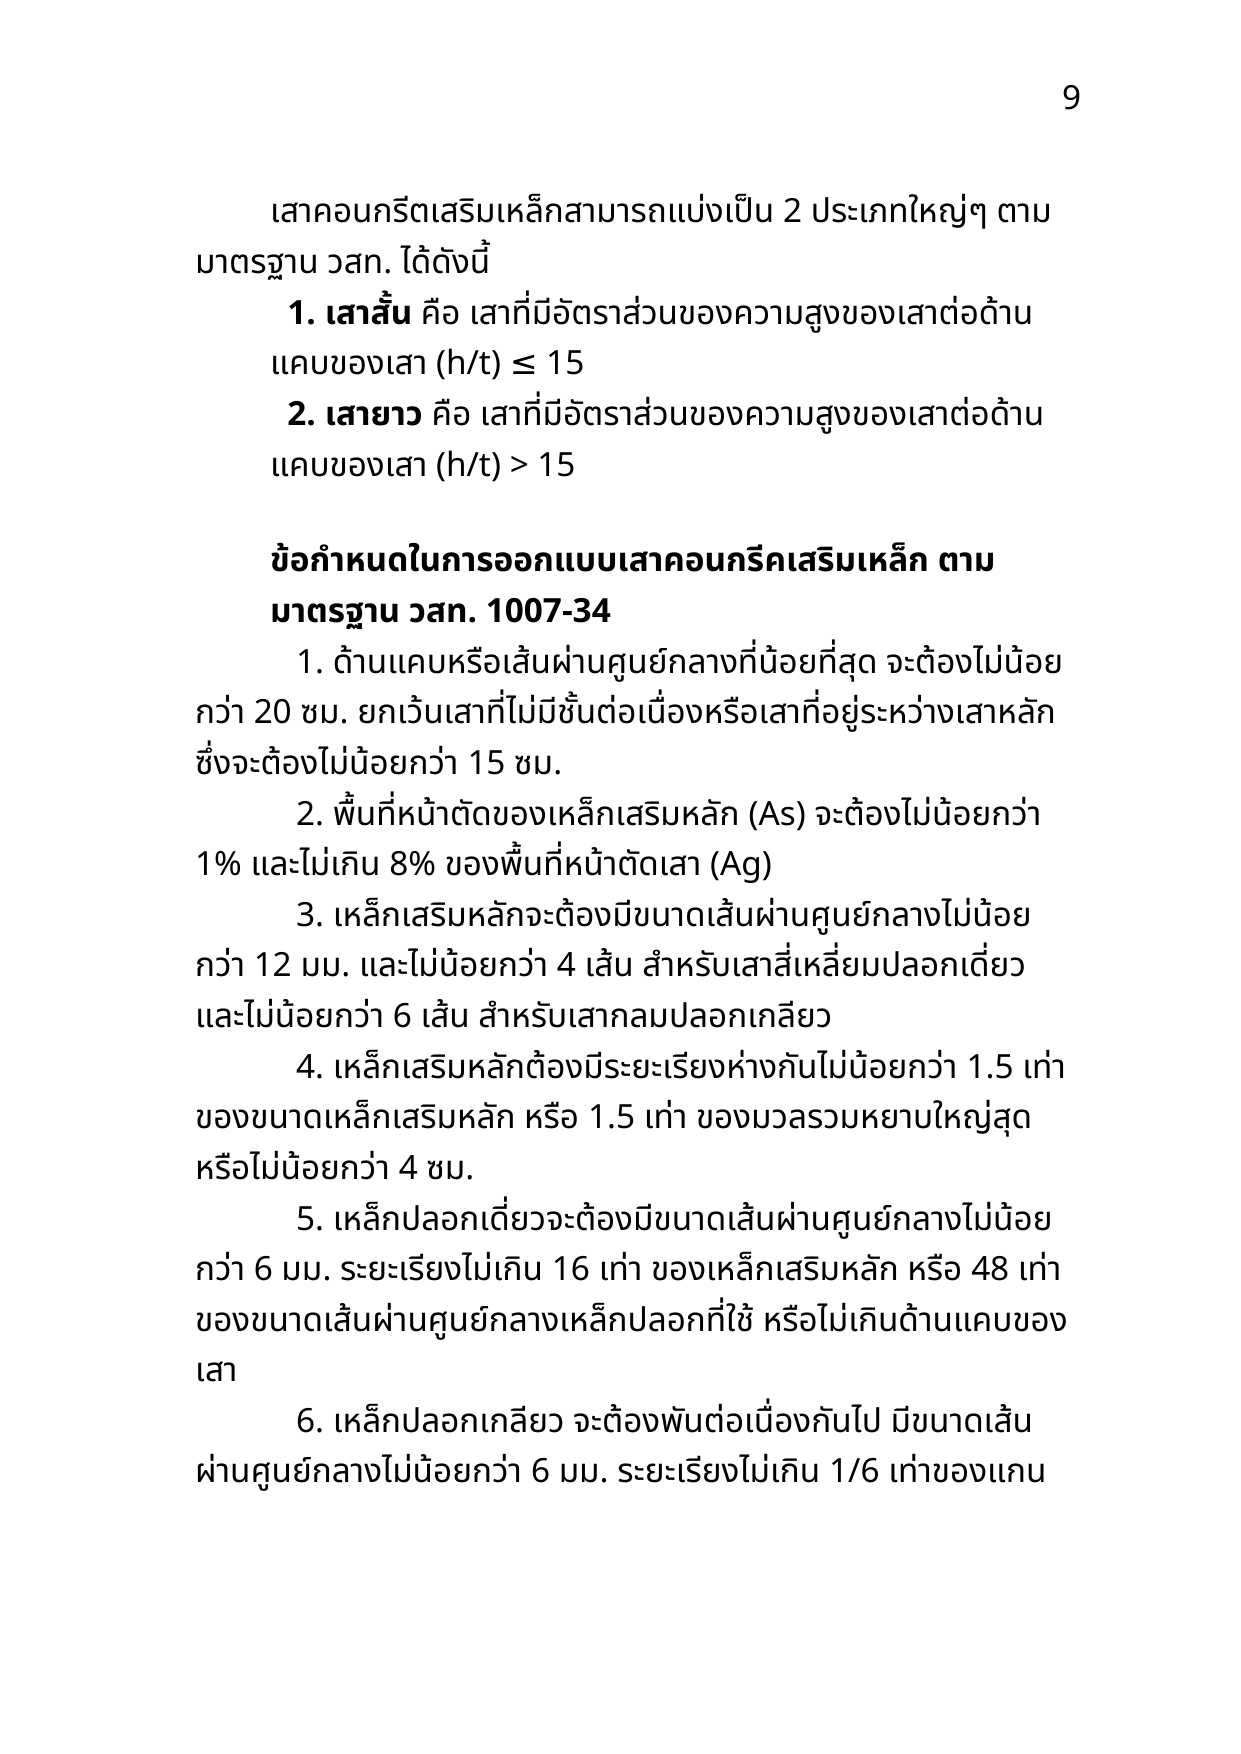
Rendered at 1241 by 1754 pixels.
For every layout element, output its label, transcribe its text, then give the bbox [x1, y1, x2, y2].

text 1. เสาสั้น คือ เสาที่มีอัตราส่วนของความสูงของเสาต่อด้านแคบของเสา (h/t) ≤ 15 [270, 288, 1081, 390]
text 1. ด้านแคบหรือเส้นผ่านศูนย์กลางที่น้อยที่สุด จะต้องไม่น้อยกว่า 20 ซม. ยกเว้นเสาที่ไม่มีชั้นต่อเนื่องหรือเสาที่อยู่ระหว่างเสาหลัก ซึ่งจะต้องไม่น้อยกว่า 15 ซม. [195, 637, 1081, 789]
text 4. เหล็กเสริมหลักต้องมีระยะเรียงห่างกันไม่น้อยกว่า 1.5 เท่า ของขนาดเหล็กเสริมหลัก หรือ 1.5 เท่า ของมวลรวมหยาบใหญ่สุด หรือไม่น้อยกว่า 4 ซม. [195, 1042, 1081, 1194]
text ข้อกำหนดในการออกแบบเสาคอนกรีคเสริมเหล็ก ตามมาตรฐาน วสท. 1007-34 [270, 536, 1081, 637]
text 5. เหล็กปลอกเดี่ยวจะต้องมีขนาดเส้นผ่านศูนย์กลางไม่น้อยกว่า 6 มม. ระยะเรียงไม่เกิน 16 เท่า ของเหล็กเสริมหลัก หรือ 48 เท่า ของขนาดเส้นผ่านศูนย์กลางเหล็กปลอกที่ใช้ หรือไม่เกินด้านแคบของเสา [195, 1194, 1081, 1396]
text 2. เสายาว คือ เสาที่มีอัตราส่วนของความสูงของเสาต่อด้านแคบของเสา (h/t) > 15 [270, 390, 1081, 491]
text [195, 1396, 1081, 1498]
text เสาคอนกรีตเสริมเหล็กสามารถแบ่งเป็น 2 ประเภทใหญ่ๆ ตามมาตรฐาน วสท. ได้ดังนี้ [195, 187, 1081, 288]
text 3. เหล็กเสริมหลักจะต้องมีขนาดเส้นผ่านศูนย์กลางไม่น้อยกว่า 12 มม. และไม่น้อยกว่า 4 เส้น สำหรับเสาสี่เหลี่ยมปลอกเดี่ยว และไม่น้อยกว่า 6 เส้น สำหรับเสากลมปลอกเกลียว [195, 891, 1081, 1042]
text 2. พื้นที่หน้าตัดของเหล็กเสริมหลัก (As) จะต้องไม่น้อยกว่า 1% และไม่เกิน 8% ของพื้นที่หน้าตัดเสา (Ag) [195, 789, 1081, 891]
